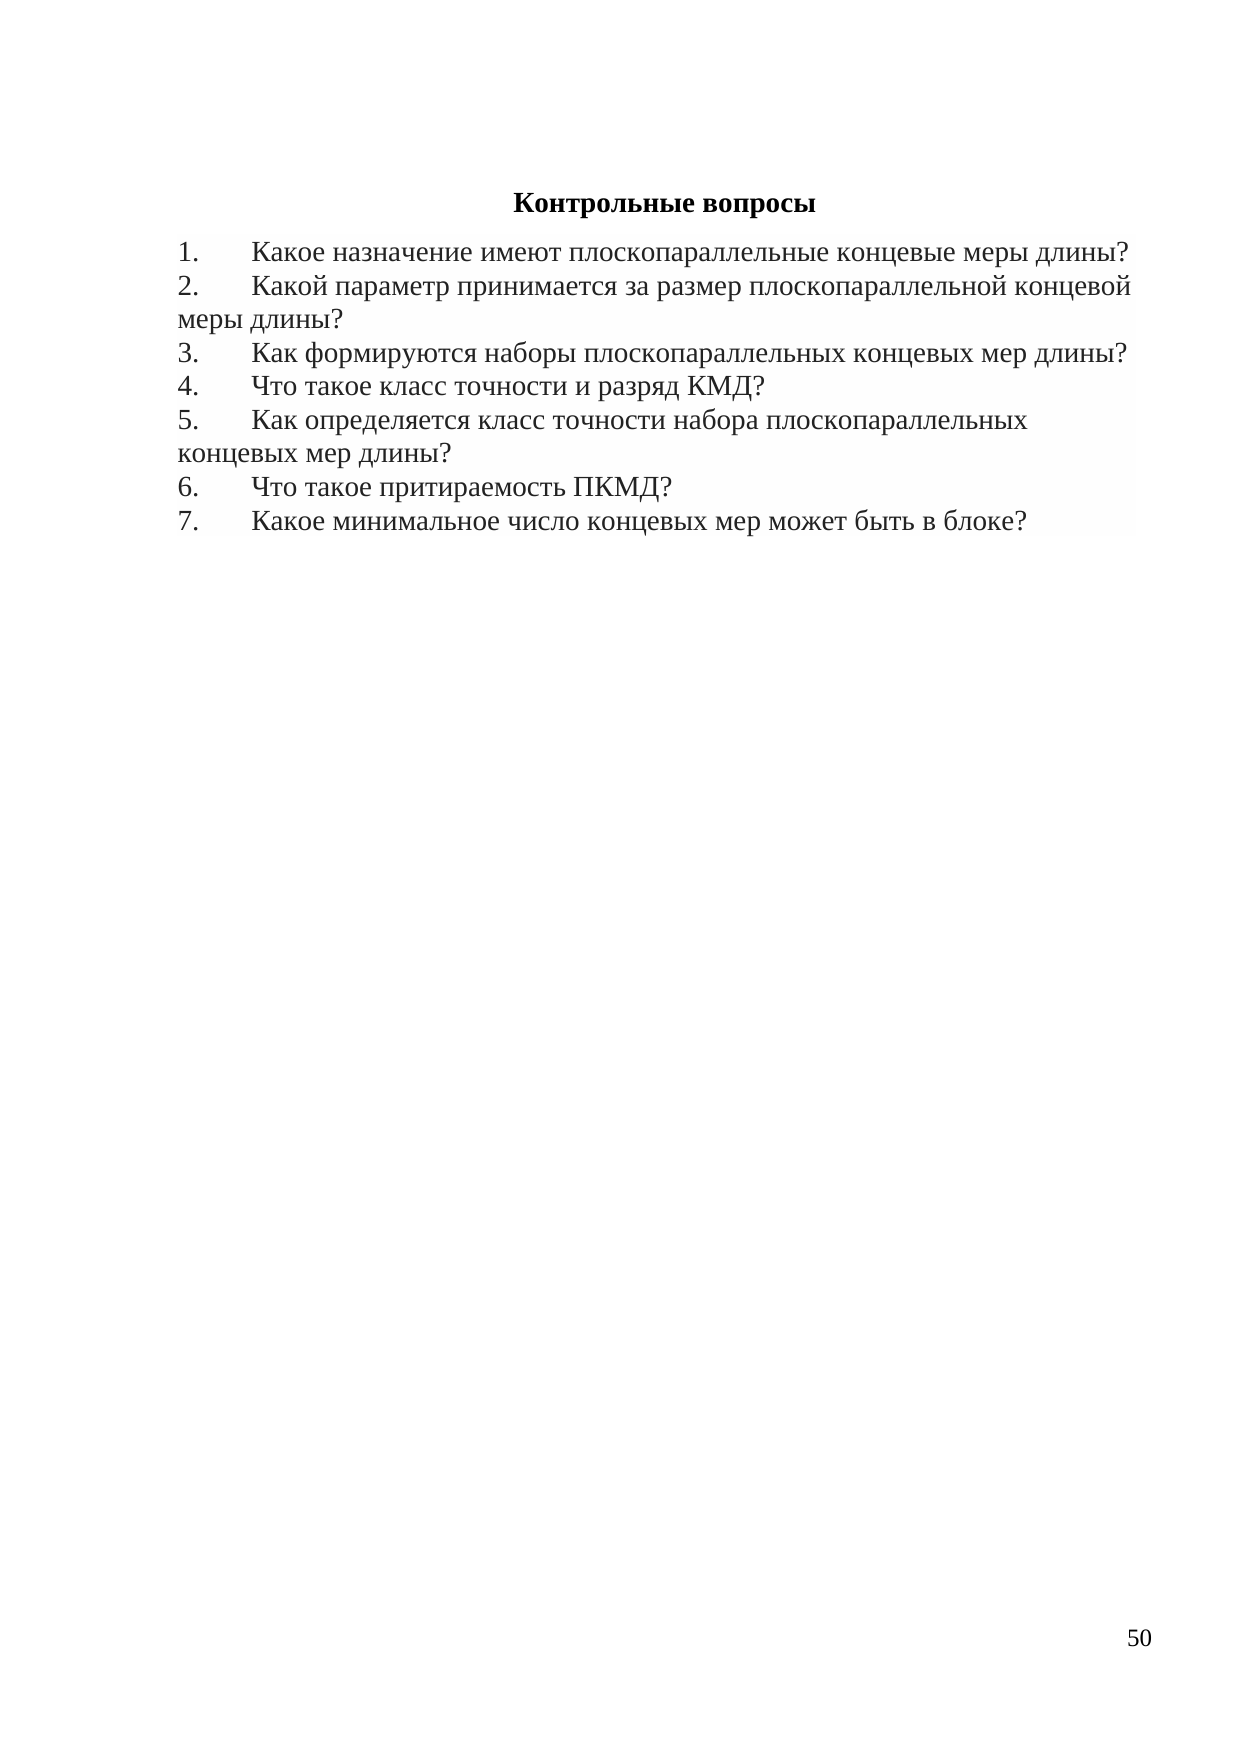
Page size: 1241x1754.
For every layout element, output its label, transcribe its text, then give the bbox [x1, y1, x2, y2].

list Какой параметр принимается за размер плоскопараллельной концевой меры длины? [177, 268, 1136, 335]
list Какое минимальное число концевых мер может быть в блоке? [177, 503, 1136, 536]
list Какое назначение имеют плоскопараллельные концевые меры длины? [177, 234, 1136, 268]
text Контрольные вопросы [177, 185, 1152, 219]
list Как определяется класс точности набора плоскопараллельных концевых мер длины? [177, 402, 1136, 469]
list Как формируются наборы плоскопараллельных концевых мер длины? [177, 335, 1136, 368]
list Что такое притираемость ПКМД? [177, 469, 1136, 503]
list Что такое класс точности и разряд КМД? [177, 368, 1136, 402]
